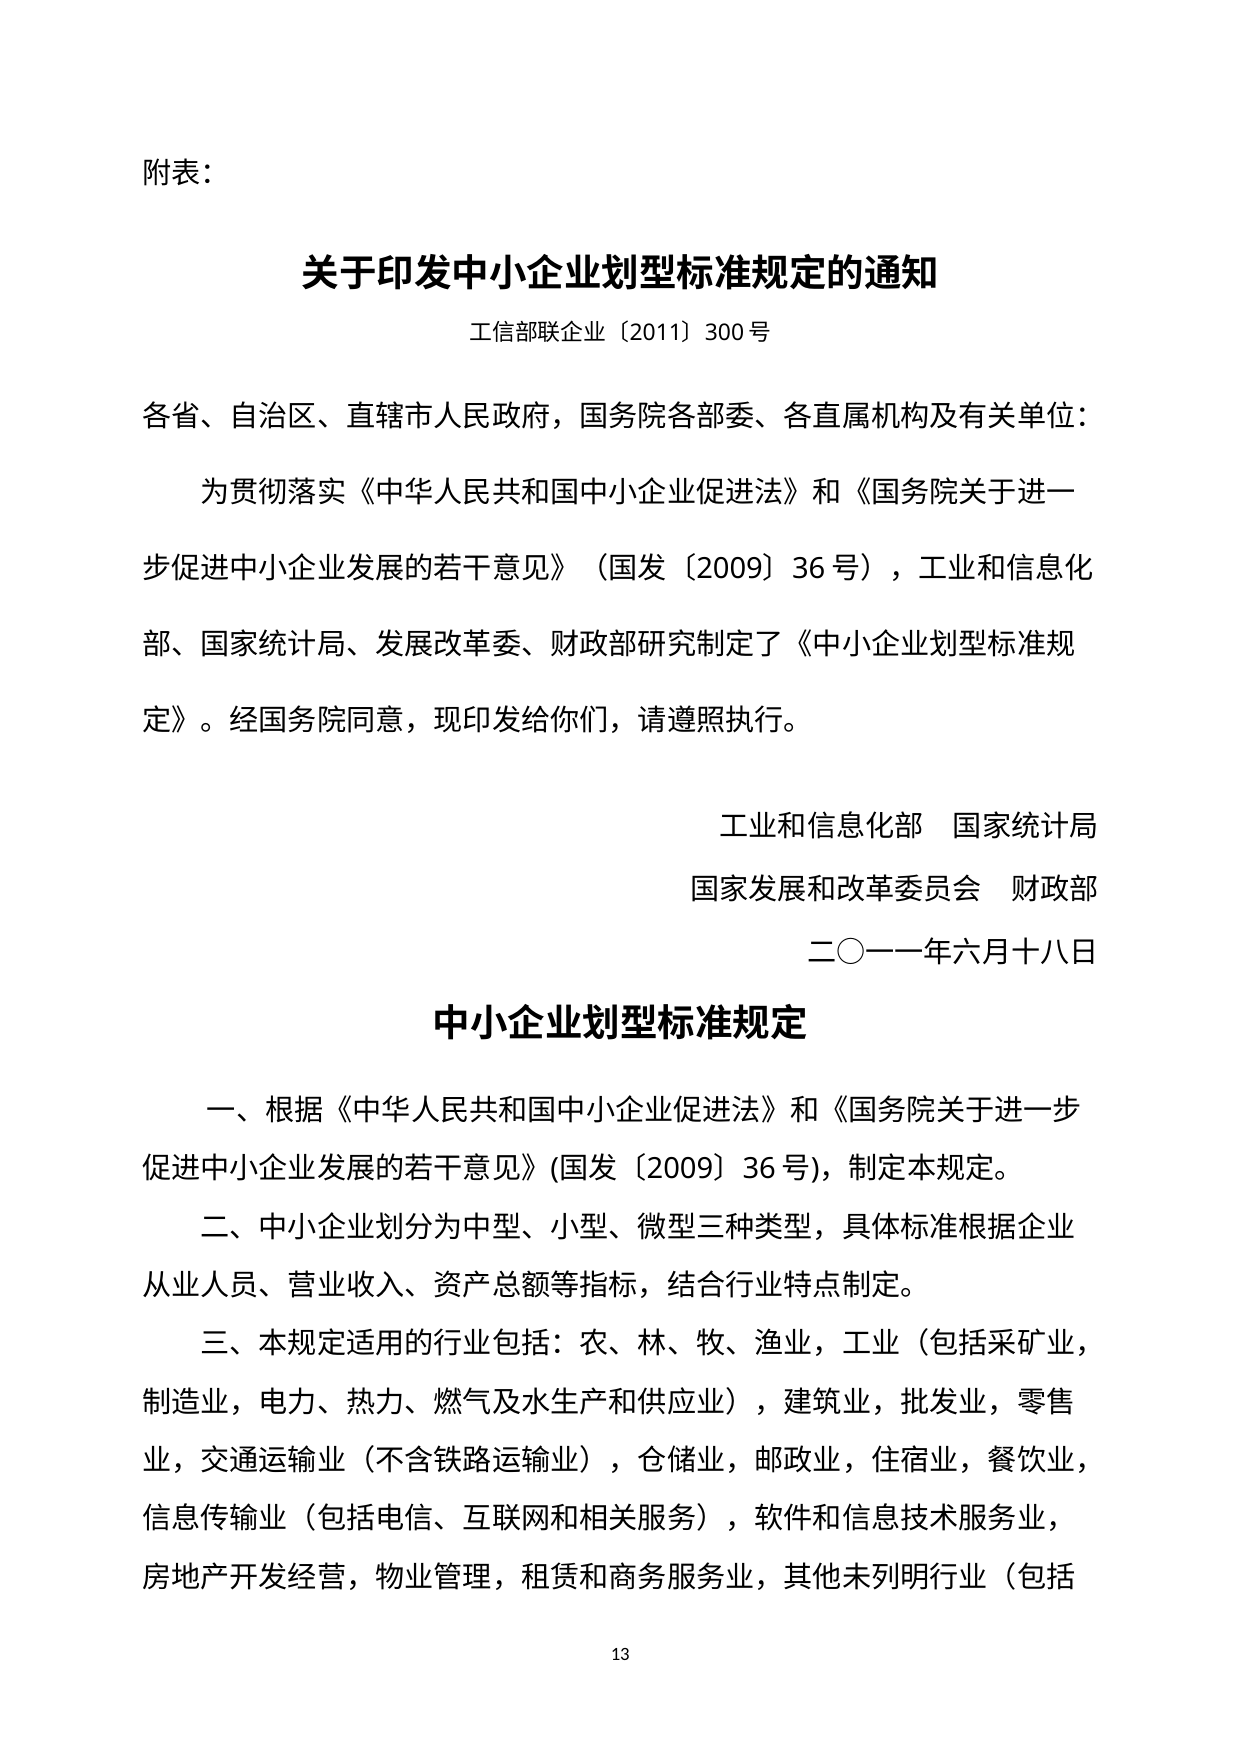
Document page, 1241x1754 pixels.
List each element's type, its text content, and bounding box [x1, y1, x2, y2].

text 二○一一年六月十八日 [142, 929, 1098, 971]
text 二、中小企业划分为中型、小型、微型三种类型，具体标准根据企业从业人员、营业收入、资产总额等指标，结合行业特点制定。 [142, 1190, 1098, 1307]
text 关于印发中小企业划型标准规定的通知 工信部联企业〔2011〕300号 [142, 243, 1098, 347]
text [142, 1307, 1098, 1599]
text 工业和信息化部 国家统计局 [142, 802, 1098, 844]
text 各省、自治区、直辖市人民政府，国务院各部委、各直属机构及有关单位： 为贯彻落实《中华人民共和国中小企业促进法》和《国务院关于进一步促进中小企业发展的若干意见》（国发〔2009〕36号），工业和信息化部、国家统计局、发展改革委、财政部研究制定了《中小企业划型标准规定》。经国务院同意，现印发给你们，请遵照执行。 [142, 393, 1098, 739]
text 中小企业划型标准规定 [142, 992, 1098, 1047]
text 国家发展和改革委员会 财政部 [142, 866, 1098, 908]
text 一、根据《中华人民共和国中小企业促进法》和《国务院关于进一步促进中小企业发展的若干意见》(国发〔2009〕36号)，制定本规定。 [142, 1074, 1098, 1190]
text 附表： [142, 150, 1098, 192]
